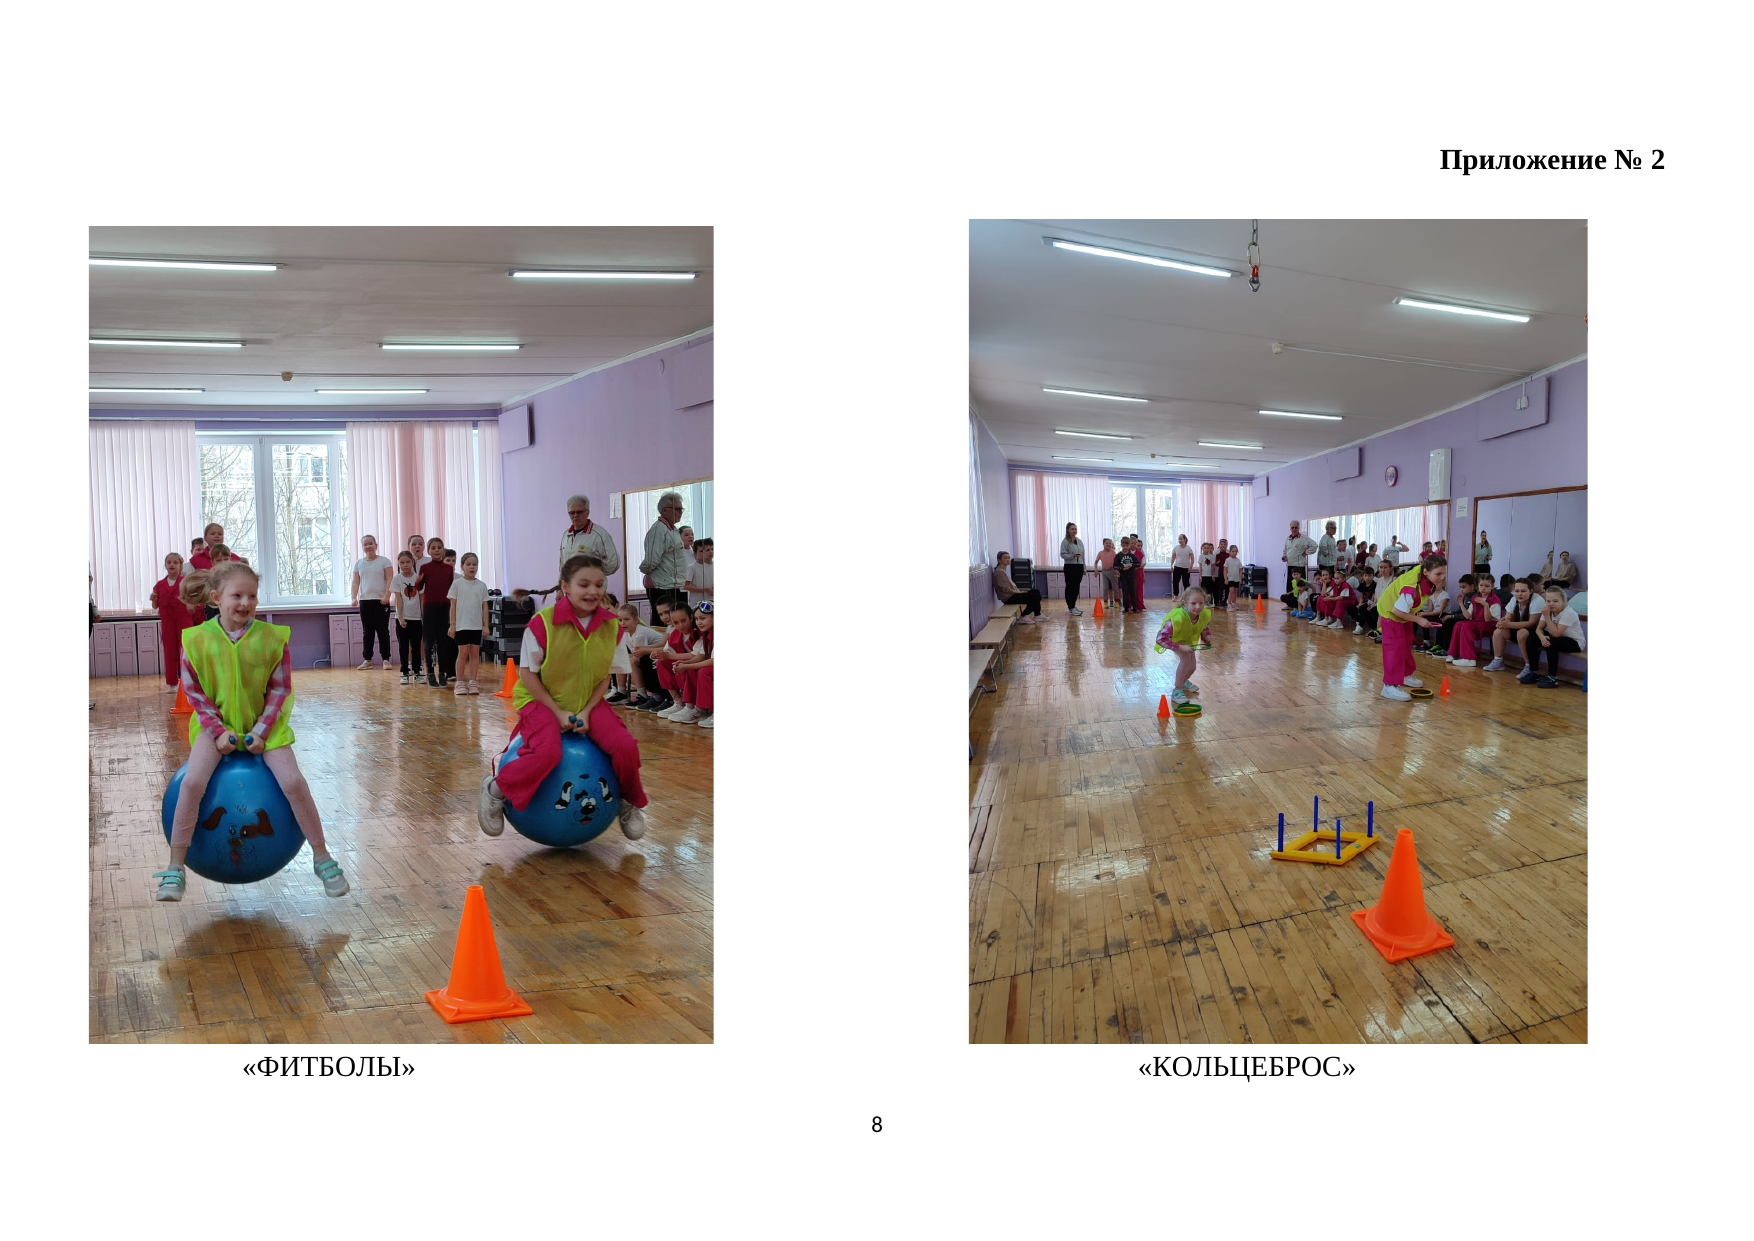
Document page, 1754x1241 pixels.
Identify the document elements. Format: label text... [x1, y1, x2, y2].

picture [968, 219, 1588, 1044]
text Приложение № 2 [89, 142, 1665, 176]
picture [88, 226, 714, 1044]
text «ФИТБОЛЫ» «КОЛЬЦЕБРОС» [89, 1049, 1665, 1082]
